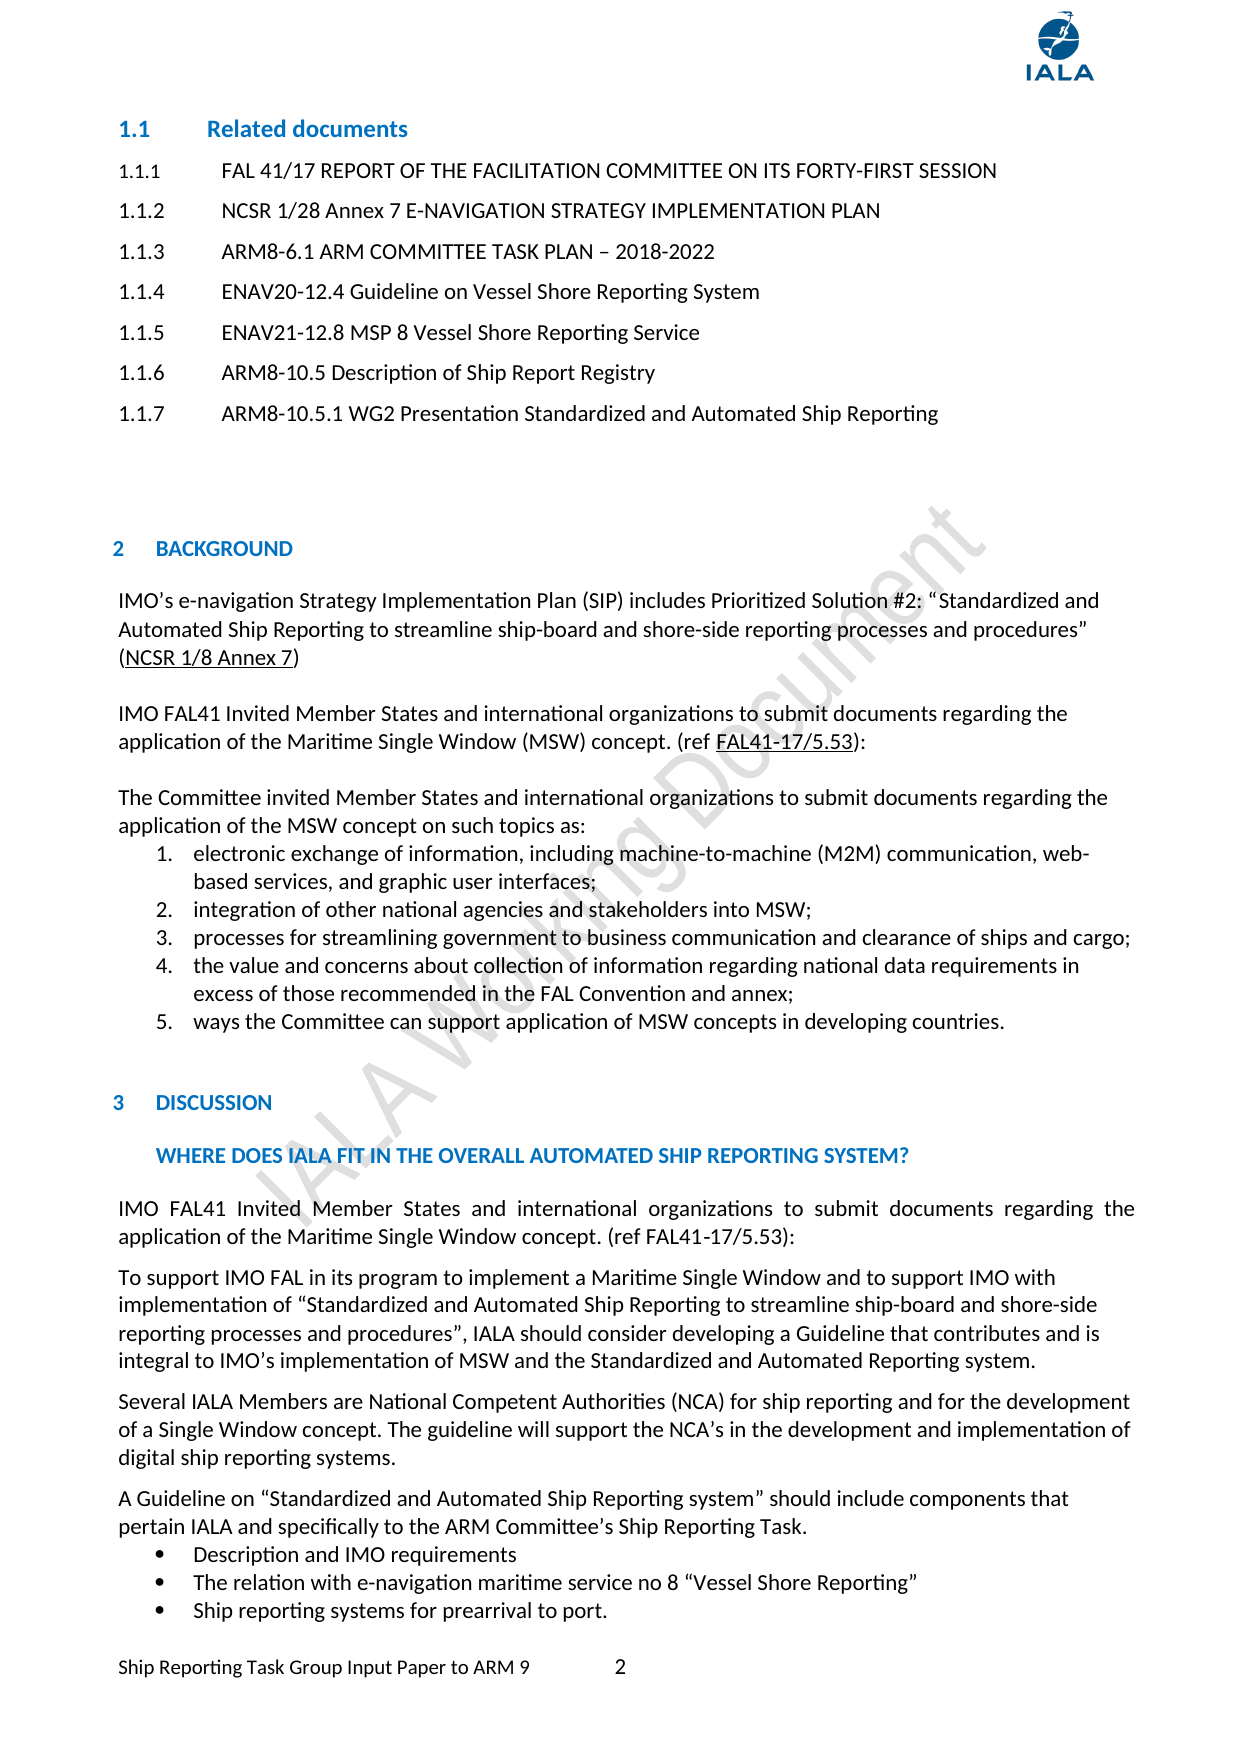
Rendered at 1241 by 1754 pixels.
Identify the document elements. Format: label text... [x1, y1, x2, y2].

text Several IALA Members are National Competent Authorities (NCA) for ship reporting and for the development of a Single Window concept. The guideline will support the NCA’s in the development and implementation of digital ship reporting systems. [118, 1387, 1137, 1471]
subtitle ARM8-10.5 Description of Ship Report Registry [118, 358, 1137, 386]
list integration of other national agencies and stakeholders into MSW; [156, 895, 1137, 923]
text The Committee invited Member States and international organizations to submit documents regarding the application of the MSW concept on such topics as: [118, 783, 1137, 839]
list Ship reporting systems for prearrival to port. [156, 1596, 1137, 1624]
subtitle ARM8-6.1 ARM COMMITTEE TASK PLAN – 2018-2022 [118, 237, 1137, 265]
list ways the Committee can support application of MSW concepts in developing countries. [156, 1007, 1137, 1035]
list Description and IMO requirements [156, 1540, 1137, 1568]
subtitle DISCUSSION [118, 1088, 1137, 1116]
subtitle Background [118, 534, 1137, 562]
text IMO’s e-navigation Strategy Implementation Plan (SIP) includes Prioritized Solution #2: “Standardized and Automated Ship Reporting to streamline ship-board and shore-side reporting processes and procedures” (NCSR 1/8 Annex 7) [118, 587, 1137, 671]
list electronic exchange of information, including machine-to-machine (M2M) communication, web-based services, and graphic user interfaces; [156, 839, 1137, 895]
text IMO FAL41 Invited Member States and international organizations to submit documents regarding the application of the Maritime Single Window (MSW) concept. (ref FAL41‐17/5.53): [118, 699, 1137, 755]
subtitle ARM8-10.5.1 WG2 Presentation Standardized and Automated Ship Reporting [118, 399, 1137, 427]
subtitle Where does IALA fit in the overall Automated Ship Reporting System? [156, 1141, 1137, 1169]
list the value and concerns about collection of information regarding national data requirements in excess of those recommended in the FAL Convention and annex; [156, 951, 1137, 1007]
subtitle Related documents [118, 113, 1137, 143]
text A Guideline on “Standardized and Automated Ship Reporting system” should include components that pertain IALA and specifically to the ARM Committee’s Ship Reporting Task. [118, 1484, 1137, 1540]
list processes for streamlining government to business communication and clearance of ships and cargo; [156, 923, 1137, 951]
picture [1011, 3, 1106, 96]
text IMO FAL41 Invited Member States and international organizations to submit documents regarding the application of the Maritime Single Window concept. (ref FAL41‐17/5.53): [118, 1194, 1137, 1250]
subtitle ENAV20-12.4 Guideline on Vessel Shore Reporting System [118, 277, 1137, 305]
text To support IMO FAL in its program to implement a Maritime Single Window and to support IMO with implementation of “Standardized and Automated Ship Reporting to streamline ship-board and shore-side reporting processes and procedures”, IALA should consider developing a Guideline that contributes and is integral to IMO’s implementation of MSW and the Standardized and Automated Reporting system. [118, 1263, 1137, 1375]
subtitle NCSR 1/28 Annex 7 E-NAVIGATION STRATEGY IMPLEMENTATION PLAN [118, 196, 1137, 224]
subtitle FAL 41/17 REPORT OF THE FACILITATION COMMITTEE ON ITS FORTY-FIRST SESSION [118, 156, 1137, 184]
subtitle ENAV21-12.8 MSP 8 Vessel Shore Reporting Service [118, 318, 1137, 346]
list The relation with e-navigation maritime service no 8 “Vessel Shore Reporting” [156, 1568, 1137, 1596]
